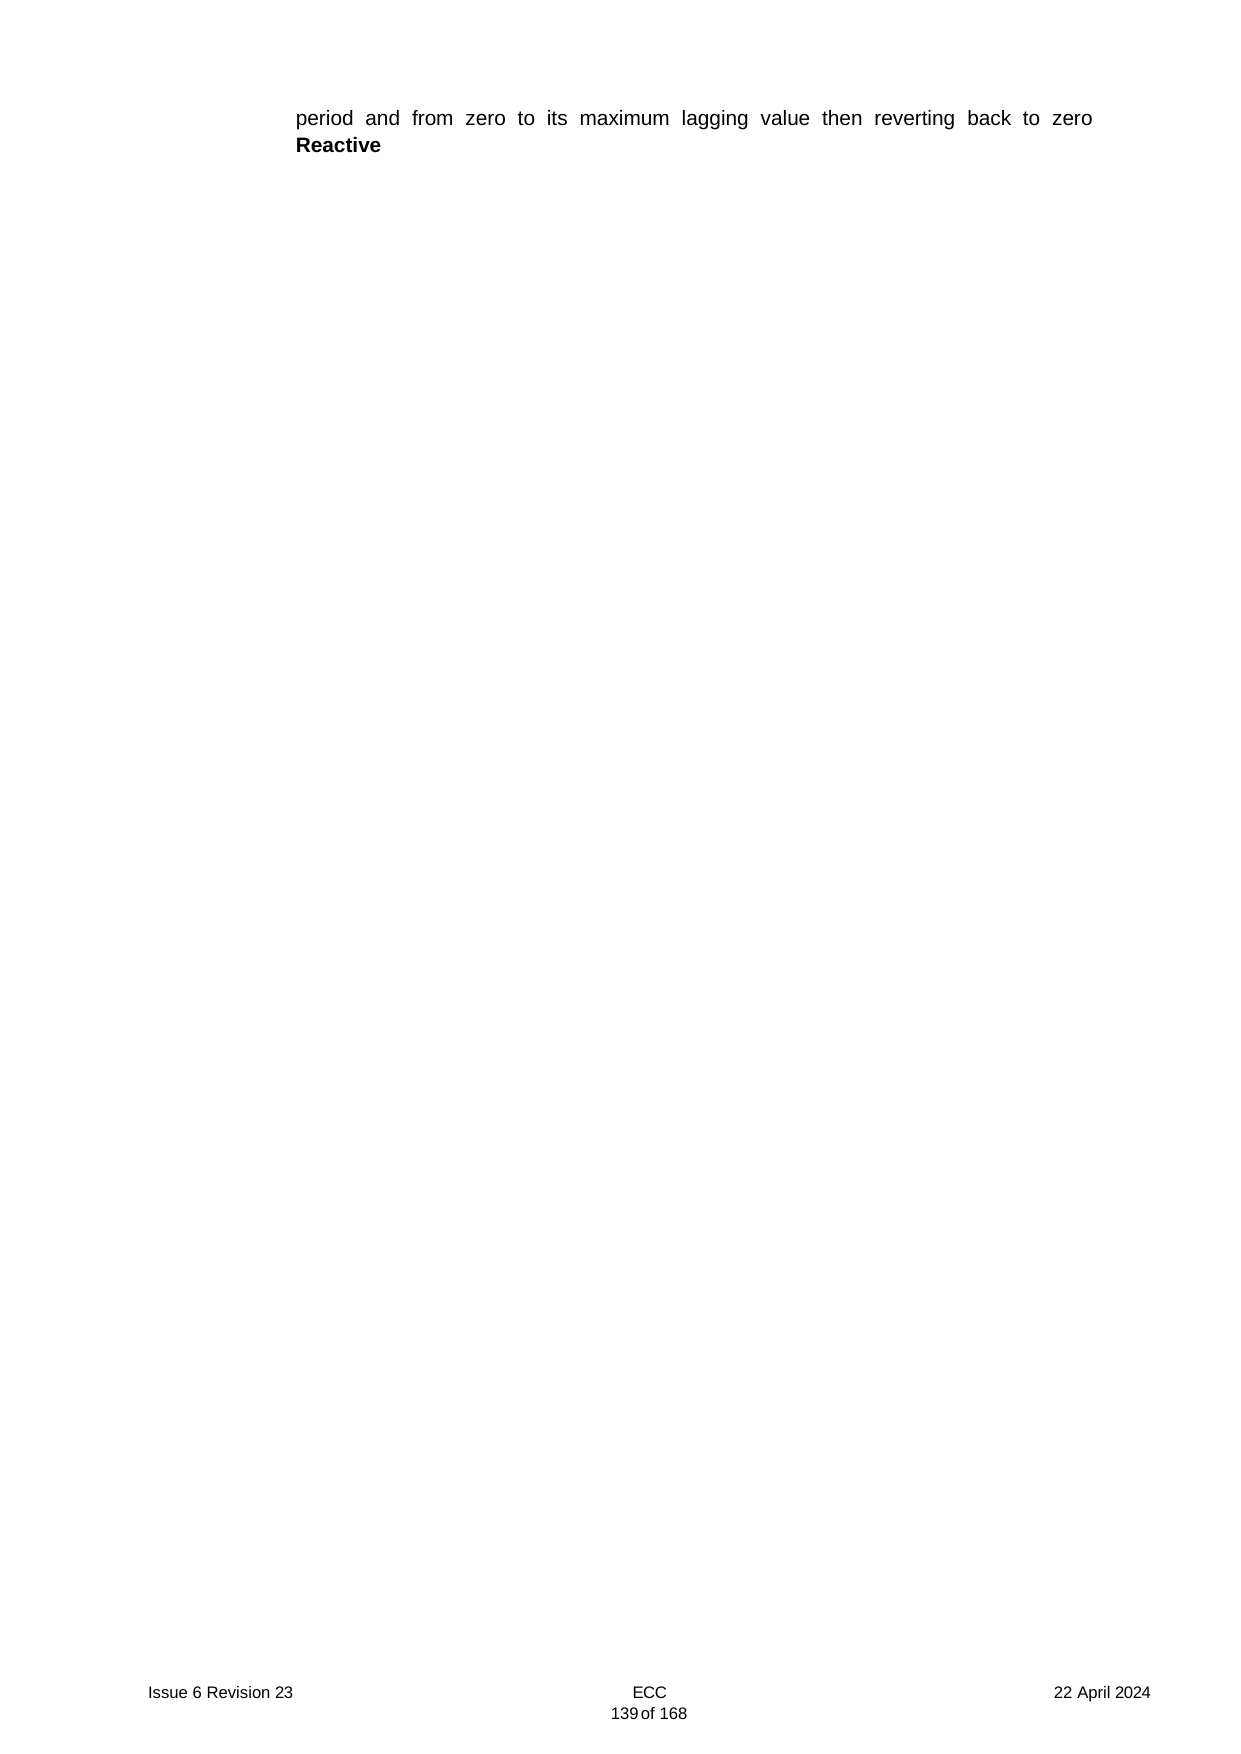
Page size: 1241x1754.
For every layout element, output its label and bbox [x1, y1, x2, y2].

list [239, 106, 1093, 157]
